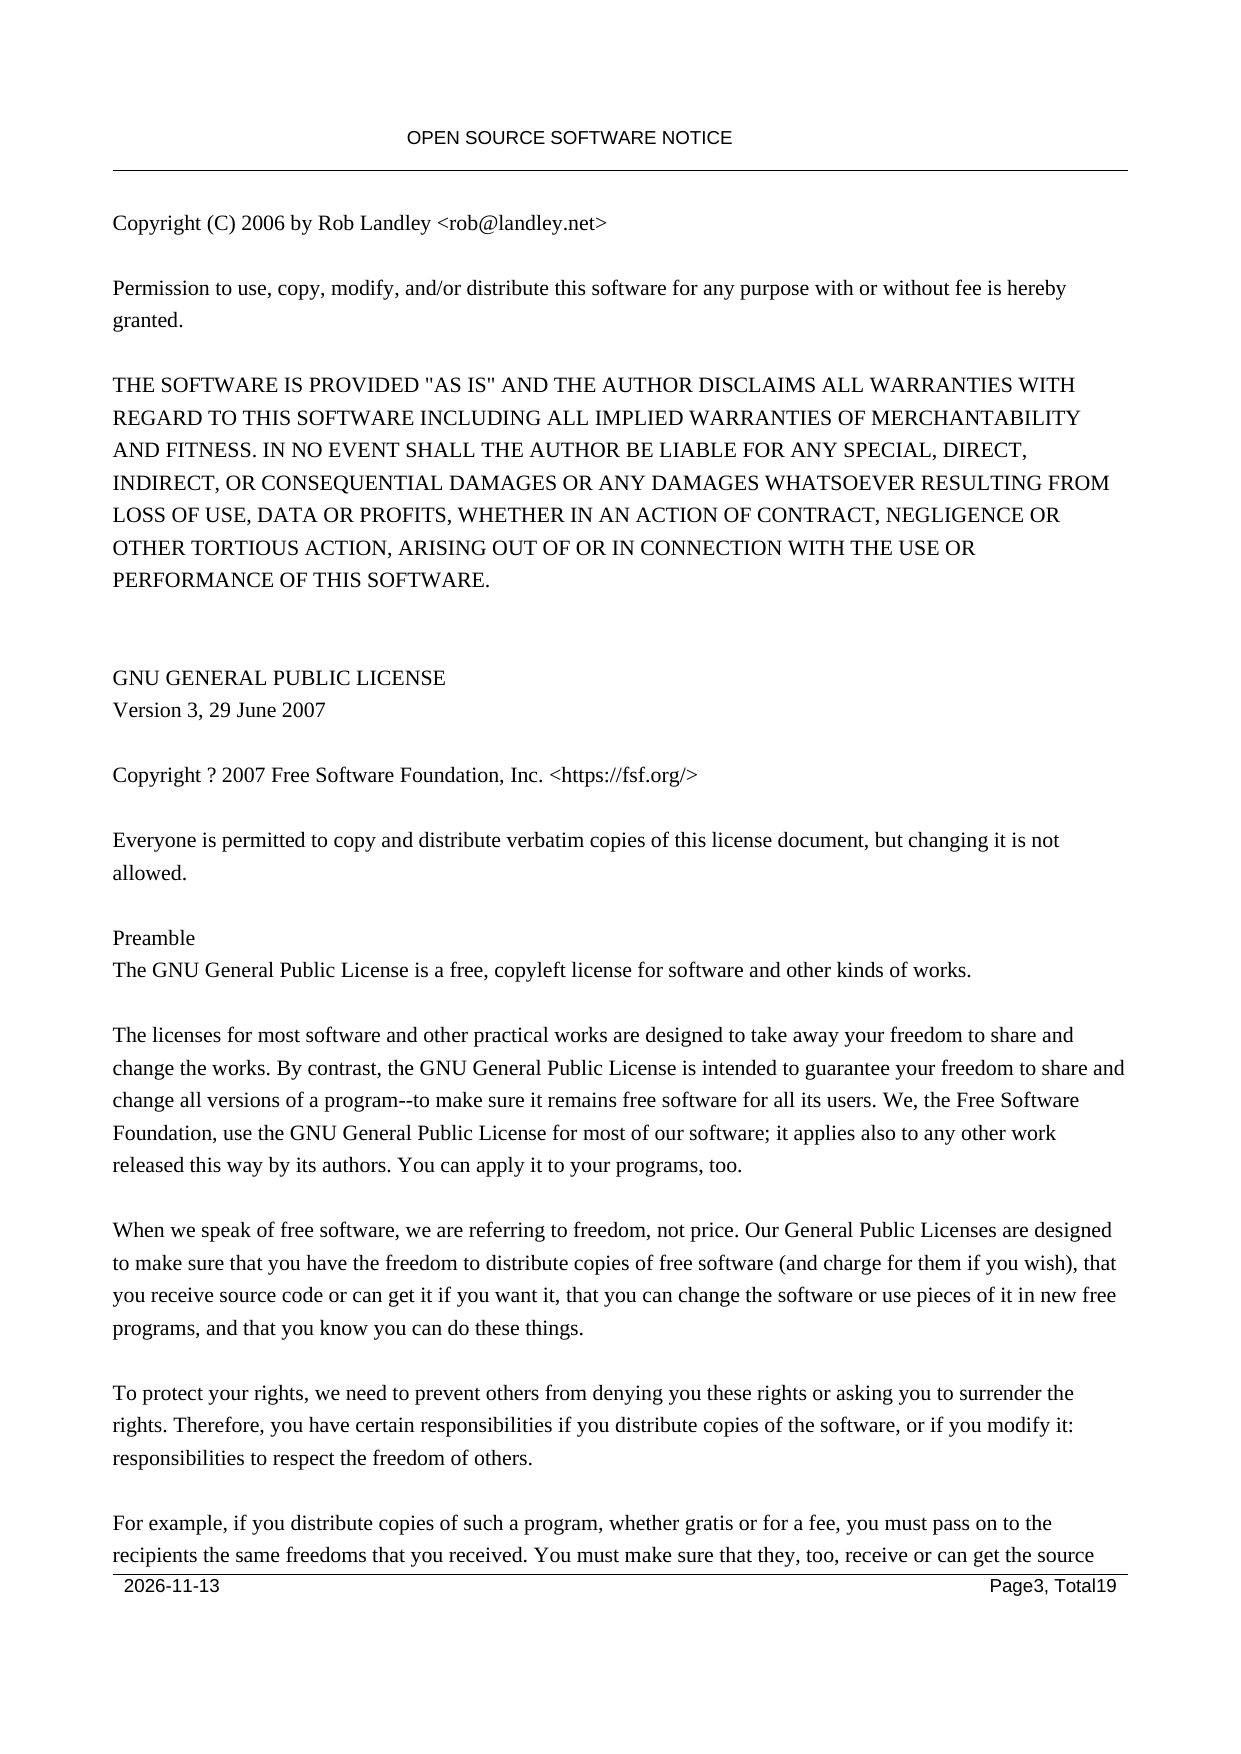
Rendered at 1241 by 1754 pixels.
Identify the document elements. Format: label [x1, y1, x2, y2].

text [112, 206, 1128, 1571]
